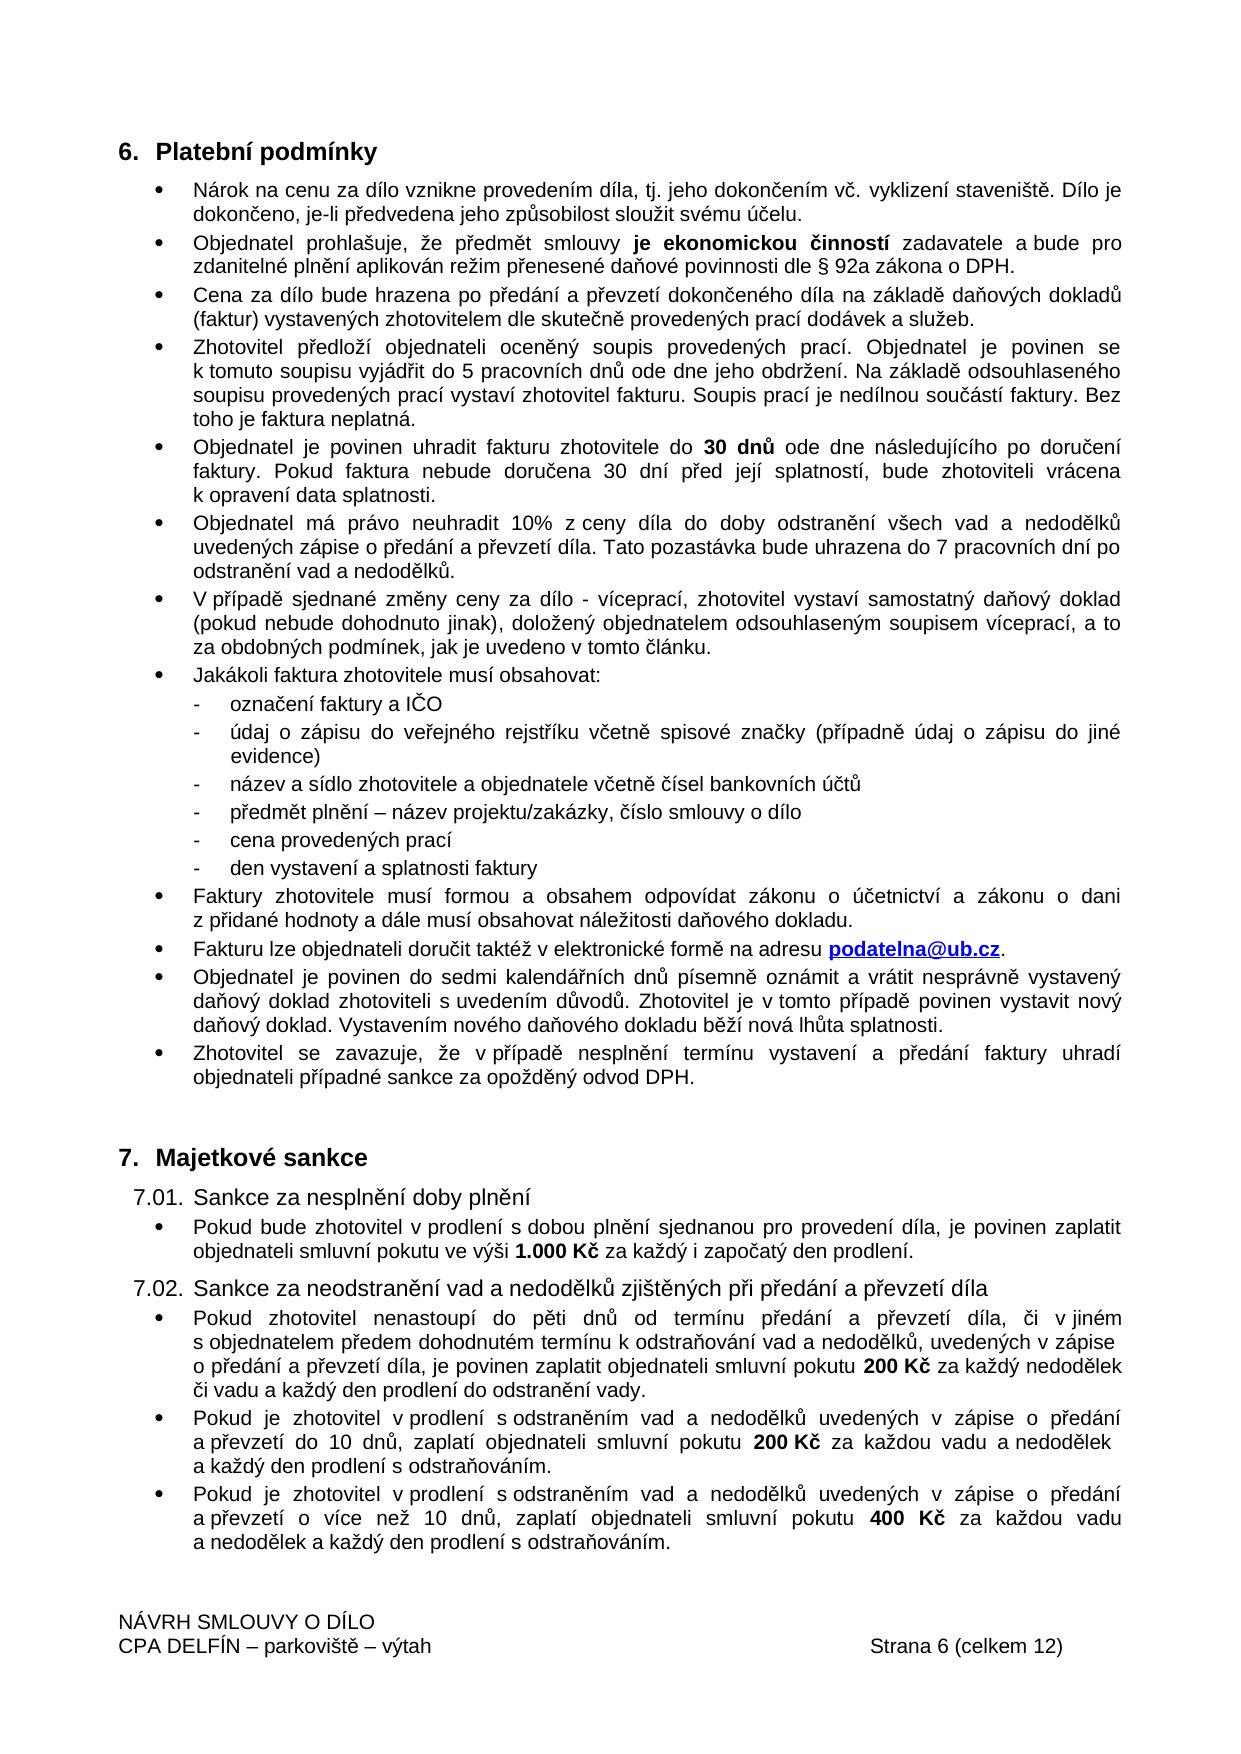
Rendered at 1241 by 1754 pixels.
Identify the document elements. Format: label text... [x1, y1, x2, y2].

text V případě sjednané změny ceny za dílo - víceprací, zhotovitel vystaví samostatný daňový doklad (pokud nebude dohodnuto jinak), doložený objednatelem odsouhlaseným soupisem víceprací, a to za obdobných podmínek, jak je uvedeno v tomto článku. [155, 587, 1122, 659]
text - údaj o zápisu do veřejného rejstříku včetně spisové značky (případně údaj o zápisu do jiné evidence) [193, 719, 1122, 767]
text Pokud je zhotovitel v prodlení s odstraněním vad a nedodělků uvedených v zápise o předání a převzetí o více než 10 dnů, zaplatí objednateli smluvní pokutu 400 Kč za každou vadu a nedodělek a každý den prodlení s odstraňováním. [155, 1482, 1122, 1554]
subtitle Sankce za neodstranění vad a nedodělků zjištěných při předání a převzetí díla [133, 1275, 1122, 1302]
text Objednatel má právo neuhradit 10% z ceny díla do doby odstranění všech vad a nedodělků uvedených zápise o předání a převzetí díla. Tato pozastávka bude uhrazena do 7 pracovních dní po odstranění vad a nedodělků. [155, 511, 1122, 583]
subtitle Platební podmínky [118, 137, 1122, 166]
text Nárok na cenu za dílo vznikne provedením díla, tj. jeho dokončením vč. vyklizení staveniště. Dílo je dokončeno, je-li předvedena jeho způsobilost sloužit svému účelu. [155, 178, 1122, 226]
text Objednatel je povinen do sedmi kalendářních dnů písemně oznámit a vrátit nesprávně vystavený daňový doklad zhotoviteli s uvedením důvodů. Zhotovitel je v tomto případě povinen vystavit nový daňový doklad. Vystavením nového daňového dokladu běží nová lhůta splatnosti. [155, 964, 1122, 1037]
text - název a sídlo zhotovitele a objednatele včetně čísel bankovních účtů [193, 772, 1122, 796]
text - den vystavení a splatnosti faktury [193, 856, 1122, 880]
text Objednatel je povinen uhradit fakturu zhotovitele do 30 dnů ode dne následujícího po doručení faktury. Pokud faktura nebude doručena 30 dní před její splatností, bude zhotoviteli vrácena k opravení data splatnosti. [155, 435, 1122, 507]
text Cena za dílo bude hrazena po předání a převzetí dokončeného díla na základě daňových dokladů (faktur) vystavených zhotovitelem dle skutečně provedených prací dodávek a služeb. [155, 282, 1122, 331]
text Fakturu lze objednateli doručit taktéž v elektronické formě na adresu podatelna@ub.cz. [155, 936, 1122, 960]
text - označení faktury a IČO [193, 691, 1122, 715]
text Zhotovitel se zavazuje, že v případě nesplnění termínu vystavení a předání faktury uhradí objednateli případné sankce za opožděný odvod DPH. [155, 1041, 1122, 1089]
subtitle Majetkové sankce [118, 1143, 1122, 1172]
text Zhotovitel předloží objednateli oceněný soupis provedených prací. Objednatel je povinen se k tomuto soupisu vyjádřit do 5 pracovních dnů ode dne jeho obdržení. Na základě odsouhlaseného soupisu provedených prací vystaví zhotovitel fakturu. Soupis prací je nedílnou součástí faktury. Bez toho je faktura neplatná. [155, 335, 1122, 431]
text Objednatel prohlašuje, že předmět smlouvy je ekonomickou činností zadavatele a bude pro zdanitelné plnění aplikován režim přenesené daňové povinnosti dle § 92a zákona o DPH. [155, 230, 1122, 278]
text Pokud je zhotovitel v prodlení s odstraněním vad a nedodělků uvedených v zápise o předání a převzetí do 10 dnů, zaplatí objednateli smluvní pokutu 200 Kč za každou vadu a nedodělek a každý den prodlení s odstraňováním. [155, 1406, 1122, 1478]
text - cena provedených prací [193, 828, 1122, 852]
text Pokud zhotovitel nenastoupí do pěti dnů od termínu předání a převzetí díla, či v jiném s objednatelem předem dohodnutém termínu k odstraňování vad a nedodělků, uvedených v zápise o předání a převzetí díla, je povinen zaplatit objednateli smluvní pokutu 200 Kč za každý nedodělek či vadu a každý den prodlení do odstranění vady. [155, 1306, 1122, 1402]
text Faktury zhotovitele musí formou a obsahem odpovídat zákonu o účetnictví a zákonu o dani z přidané hodnoty a dále musí obsahovat náležitosti daňového dokladu. [155, 884, 1122, 932]
text Jakákoli faktura zhotovitele musí obsahovat: [155, 663, 1122, 687]
subtitle Sankce za nesplnění doby plnění [133, 1184, 1122, 1211]
text - předmět plnění – název projektu/zakázky, číslo smlouvy o dílo [193, 800, 1122, 824]
text Pokud bude zhotovitel v prodlení s dobou plnění sjednanou pro provedení díla, je povinen zaplatit objednateli smluvní pokutu ve výši 1.000 Kč za každý i započatý den prodlení. [155, 1215, 1122, 1263]
